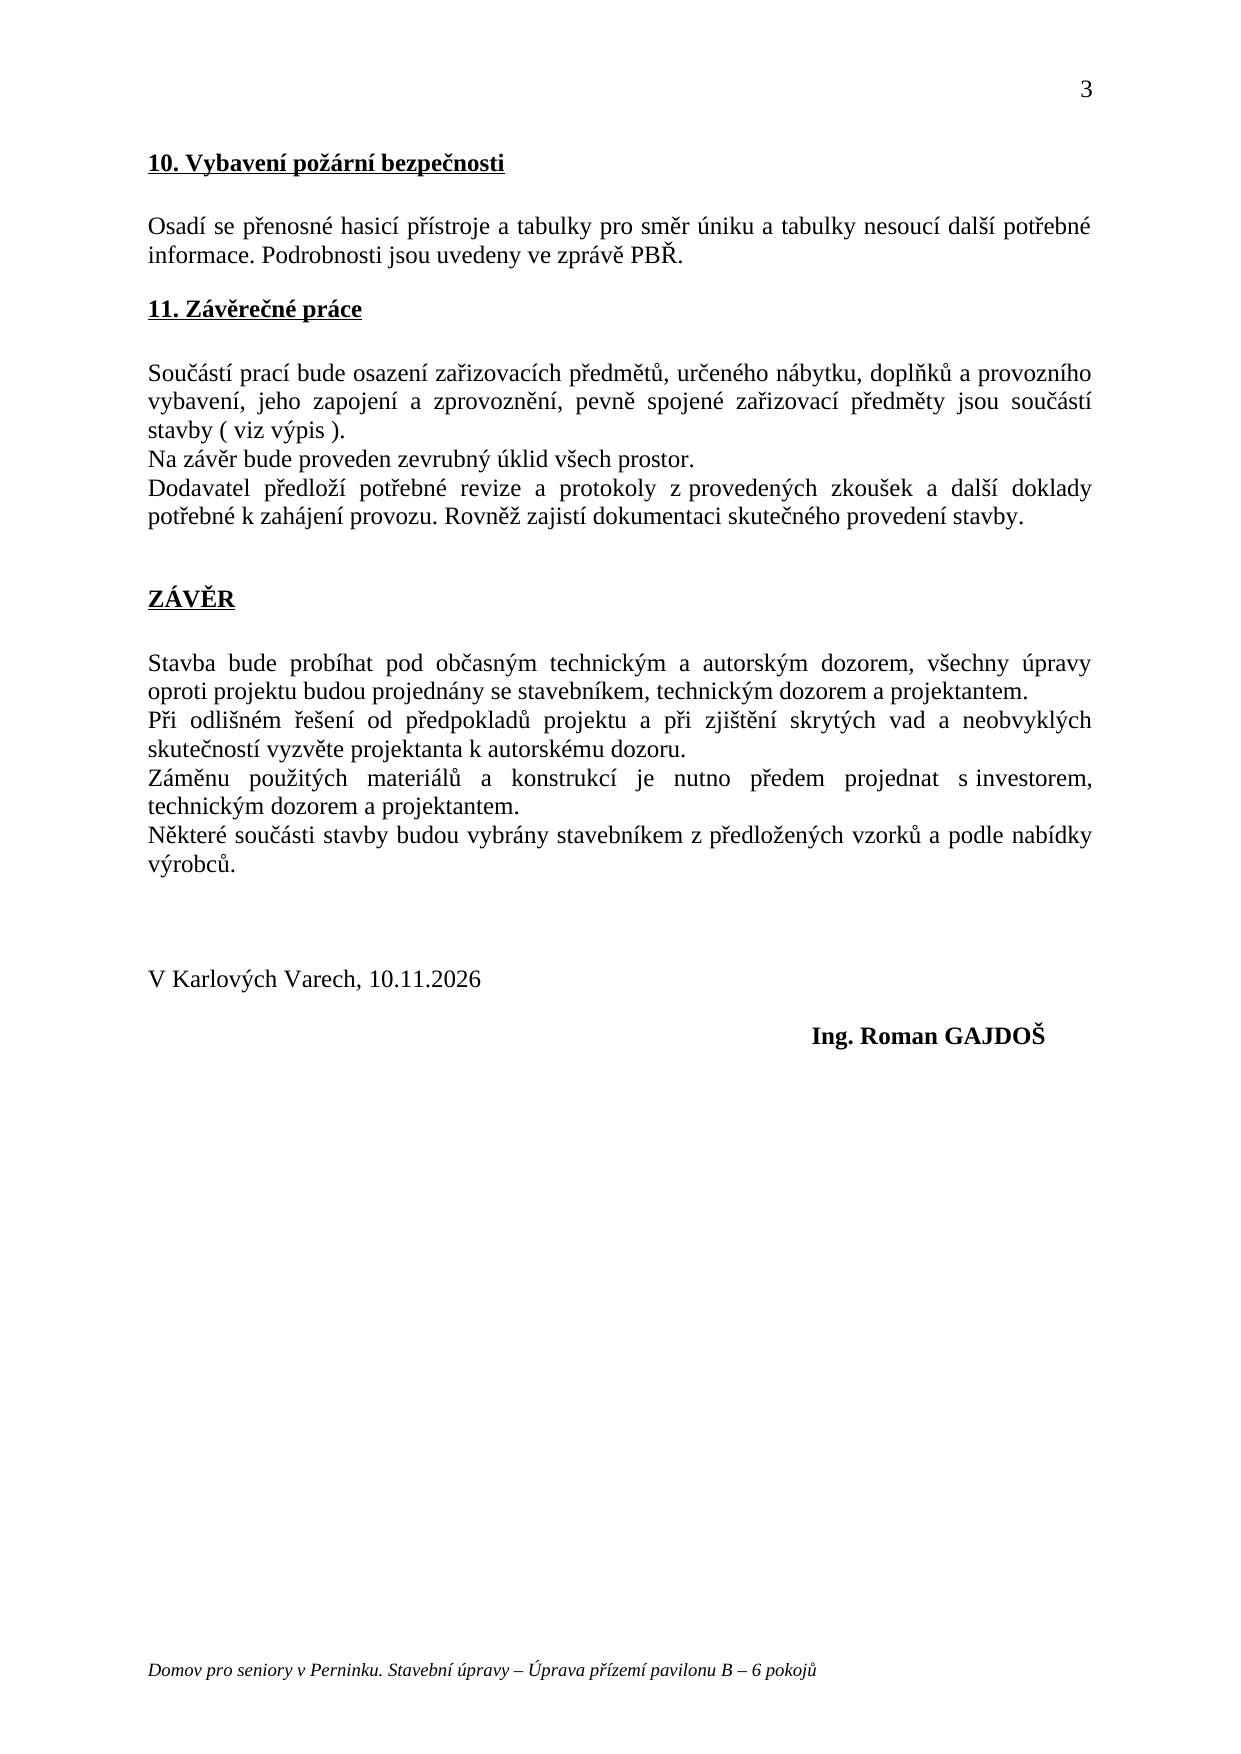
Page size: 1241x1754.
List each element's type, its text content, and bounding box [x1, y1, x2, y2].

text Součástí prací bude osazení zařizovacích předmětů, určeného nábytku, doplňků a provozního vybavení, jeho zapojení a zprovoznění, pevně spojené zařizovací předměty jsou součástí stavby ( viz výpis ). [148, 358, 1093, 444]
subtitle ZÁVĚR [148, 584, 1093, 613]
text Ing. Roman GAJDOŠ [148, 1021, 1093, 1050]
text Při odlišném řešení od předpokladů projektu a při zjištění skrytých vad a neobvyklých skutečností vyzvěte projektanta k autorskému dozoru. [148, 705, 1093, 763]
subtitle 10. Vybavení požární bezpečnosti [148, 148, 1093, 176]
text Na závěr bude proveden zevrubný úklid všech prostor. [148, 444, 1093, 473]
text Některé součásti stavby budou vybrány stavebníkem z předložených vzorků a podle nabídky výrobců. [148, 820, 1093, 878]
text Osadí se přenosné hasicí přístroje a tabulky pro směr úniku a tabulky nesoucí další potřebné informace. Podrobnosti jsou uvedeny ve zprávě PBŘ. [148, 211, 1093, 269]
text Dodavatel předloží potřebné revize a protokoly z provedených zkoušek a další doklady potřebné k zahájení provozu. Rovněž zajistí dokumentaci skutečného provedení stavby. [148, 473, 1093, 530]
text V Karlových Varech, 1.3.2014 [148, 964, 1093, 993]
text Záměnu použitých materiálů a konstrukcí je nutno předem projednat s investorem, technickým dozorem a projektantem. [148, 763, 1093, 820]
text Stavba bude probíhat pod občasným technickým a autorským dozorem, všechny úpravy oproti projektu budou projednány se stavebníkem, technickým dozorem a projektantem. [148, 648, 1093, 705]
subtitle 11. Závěrečné práce [148, 294, 1093, 323]
